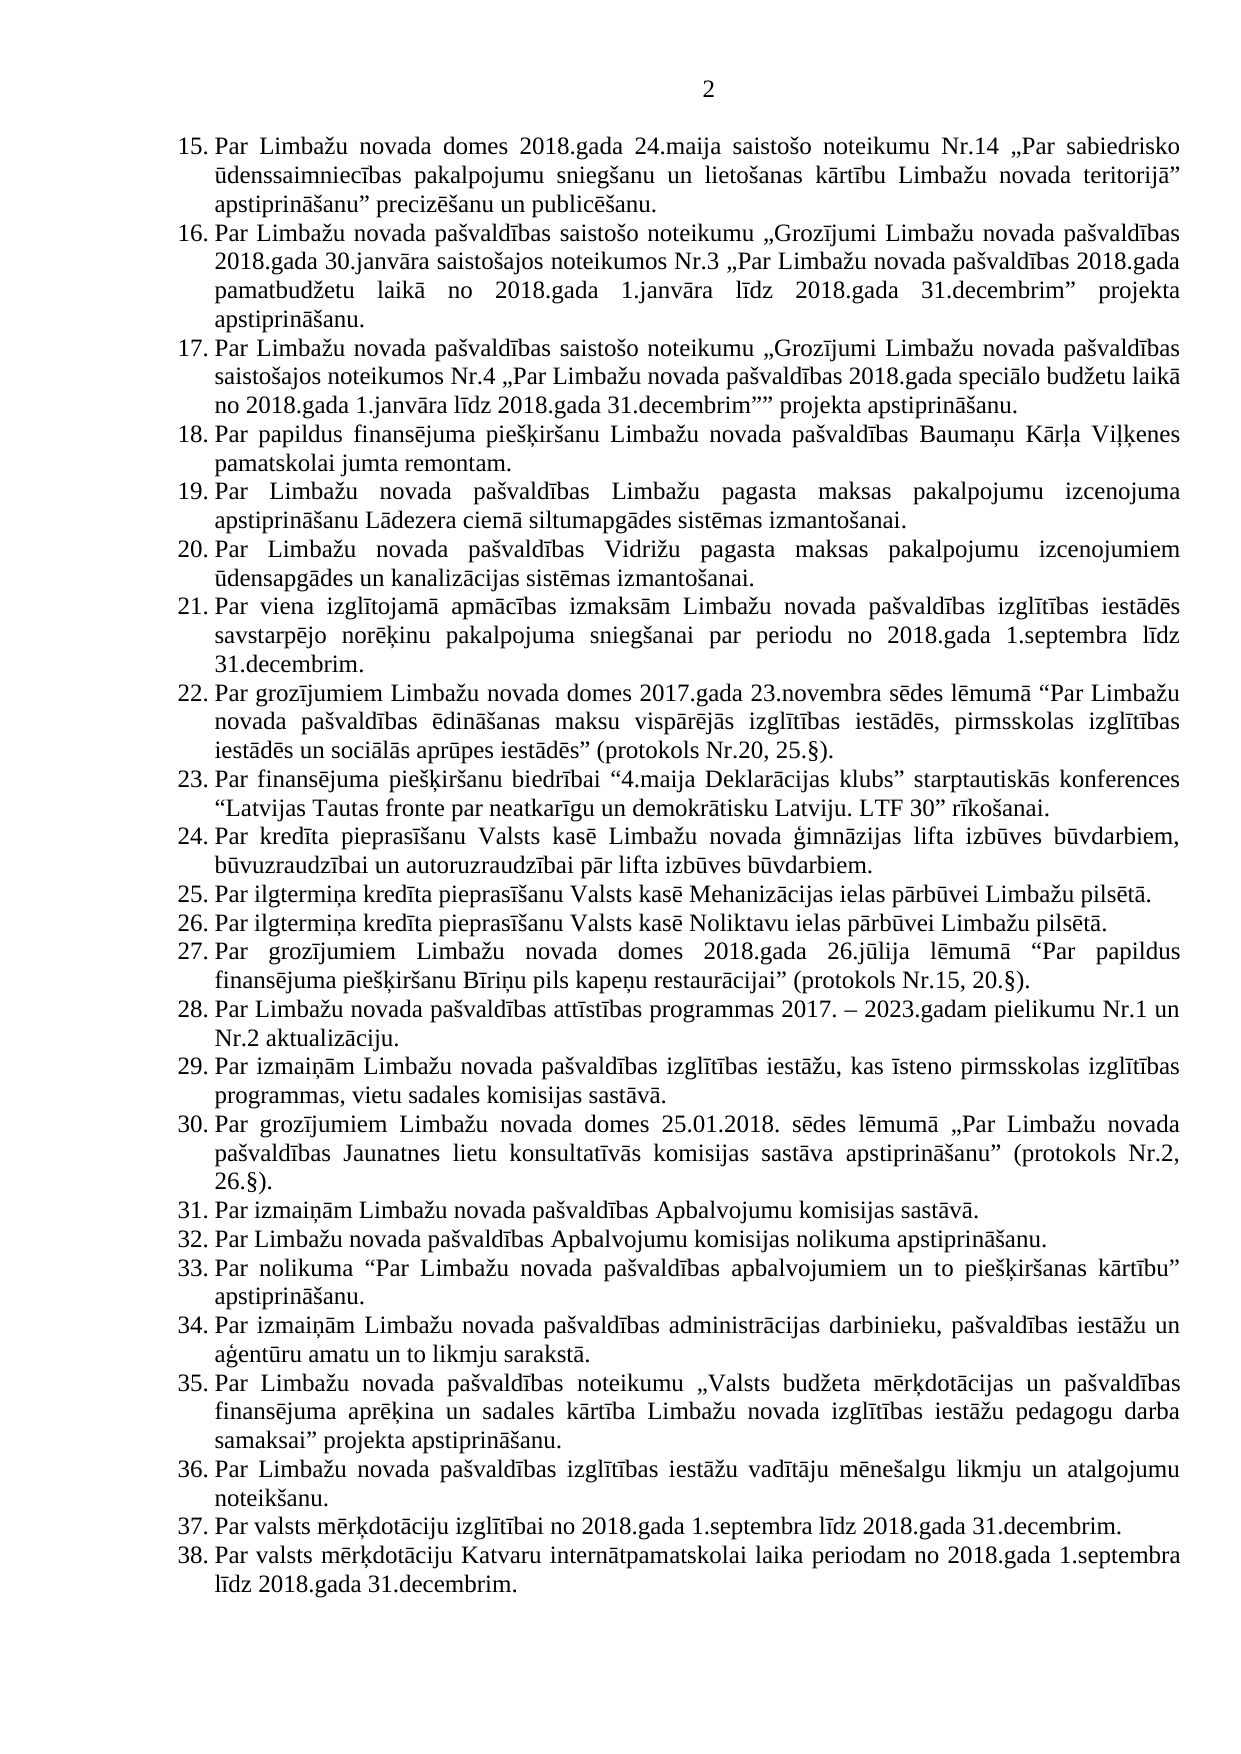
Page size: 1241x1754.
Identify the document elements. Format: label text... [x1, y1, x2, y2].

list Par papildus finansējuma piešķiršanu Limbažu novada pašvaldības Baumaņu Kārļa Viļķenes pamatskolai jumta remontam. [177, 419, 1181, 476]
list Par ilgtermiņa kredīta pieprasīšanu Valsts kasē Noliktavu ielas pārbūvei Limbažu pilsētā. [177, 908, 1181, 936]
list Par Limbažu novada pašvaldības Apbalvojumu komisijas nolikuma apstiprināšanu. [177, 1224, 1181, 1253]
list Par izmaiņām Limbažu novada pašvaldības izglītības iestāžu, kas īsteno pirmsskolas izglītības programmas, vietu sadales komisijas sastāvā. [177, 1051, 1181, 1109]
list Par grozījumiem Limbažu novada domes 25.01.2018. sēdes lēmumā „Par Limbažu novada pašvaldības Jaunatnes lietu konsultatīvās komisijas sastāva apstiprināšanu” (protokols Nr.2, 26.§). [177, 1109, 1181, 1195]
list Par Limbažu novada pašvaldības Vidrižu pagasta maksas pakalpojumu izcenojumiem ūdensapgādes un kanalizācijas sistēmas izmantošanai. [177, 534, 1181, 591]
list Par izmaiņām Limbažu novada pašvaldības Apbalvojumu komisijas sastāvā. [177, 1195, 1181, 1224]
list Par Limbažu novada pašvaldības Limbažu pagasta maksas pakalpojumu izcenojuma apstiprināšanu Lādezera ciemā siltumapgādes sistēmas izmantošanai. [177, 476, 1181, 534]
list Par izmaiņām Limbažu novada pašvaldības administrācijas darbinieku, pašvaldības iestāžu un aģentūru amatu un to likmju sarakstā. [177, 1310, 1181, 1368]
list Par Limbažu novada domes 2018.gada 24.maija saistošo noteikumu Nr.14 „Par sabiedrisko ūdenssaimniecības pakalpojumu sniegšanu un lietošanas kārtību Limbažu novada teritorijā” apstiprināšanu” precizēšanu un publicēšanu. [177, 131, 1181, 218]
list Par finansējuma piešķiršanu biedrībai “4.maija Deklarācijas klubs” starptautiskās konferences “Latvijas Tautas fronte par neatkarīgu un demokrātisku Latviju. LTF 30” rīkošanai. [177, 764, 1181, 821]
list Par kredīta pieprasīšanu Valsts kasē Limbažu novada ģimnāzijas lifta izbūves būvdarbiem, būvuzraudzībai un autoruzraudzībai pār lifta izbūves būvdarbiem. [177, 821, 1181, 879]
list Par Limbažu novada pašvaldības attīstības programmas 2017. – 2023.gadam pielikumu Nr.1 un Nr.2 aktualizāciju. [177, 994, 1181, 1051]
list Par Limbažu novada pašvaldības noteikumu „Valsts budžeta mērķdotācijas un pašvaldības finansējuma aprēķina un sadales kārtība Limbažu novada izglītības iestāžu pedagogu darba samaksai” projekta apstiprināšanu. [177, 1368, 1181, 1454]
list Par valsts mērķdotāciju izglītībai no 2018.gada 1.septembra līdz 2018.gada 31.decembrim. [177, 1511, 1181, 1540]
list Par viena izglītojamā apmācības izmaksām Limbažu novada pašvaldības izglītības iestādēs savstarpējo norēķinu pakalpojuma sniegšanai par periodu no 2018.gada 1.septembra līdz 31.decembrim. [177, 591, 1181, 678]
list Par nolikuma “Par Limbažu novada pašvaldības apbalvojumiem un to piešķiršanas kārtību” apstiprināšanu. [177, 1253, 1181, 1310]
list Par Limbažu novada pašvaldības saistošo noteikumu „Grozījumi Limbažu novada pašvaldības 2018.gada 30.janvāra saistošajos noteikumos Nr.3 „Par Limbažu novada pašvaldības 2018.gada pamatbudžetu laikā no 2018.gada 1.janvāra līdz 2018.gada 31.decembrim” projekta apstiprināšanu. [177, 218, 1181, 333]
list Par grozījumiem Limbažu novada domes 2017.gada 23.novembra sēdes lēmumā “Par Limbažu novada pašvaldības ēdināšanas maksu vispārējās izglītības iestādēs, pirmsskolas izglītības iestādēs un sociālās aprūpes iestādēs” (protokols Nr.20, 25.§). [177, 678, 1181, 764]
list Par valsts mērķdotāciju Katvaru internātpamatskolai laika periodam no 2018.gada 1.septembra līdz 2018.gada 31.decembrim. [177, 1540, 1181, 1598]
list Par ilgtermiņa kredīta pieprasīšanu Valsts kasē Mehanizācijas ielas pārbūvei Limbažu pilsētā. [177, 879, 1181, 908]
list Par grozījumiem Limbažu novada domes 2018.gada 26.jūlija lēmumā “Par papildus finansējuma piešķiršanu Bīriņu pils kapeņu restaurācijai” (protokols Nr.15, 20.§). [177, 936, 1181, 994]
list Par Limbažu novada pašvaldības izglītības iestāžu vadītāju mēnešalgu likmju un atalgojumu noteikšanu. [177, 1454, 1181, 1511]
list Par Limbažu novada pašvaldības saistošo noteikumu „Grozījumi Limbažu novada pašvaldības saistošajos noteikumos Nr.4 „Par Limbažu novada pašvaldības 2018.gada speciālo budžetu laikā no 2018.gada 1.janvāra līdz 2018.gada 31.decembrim”” projekta apstiprināšanu. [177, 333, 1181, 419]
